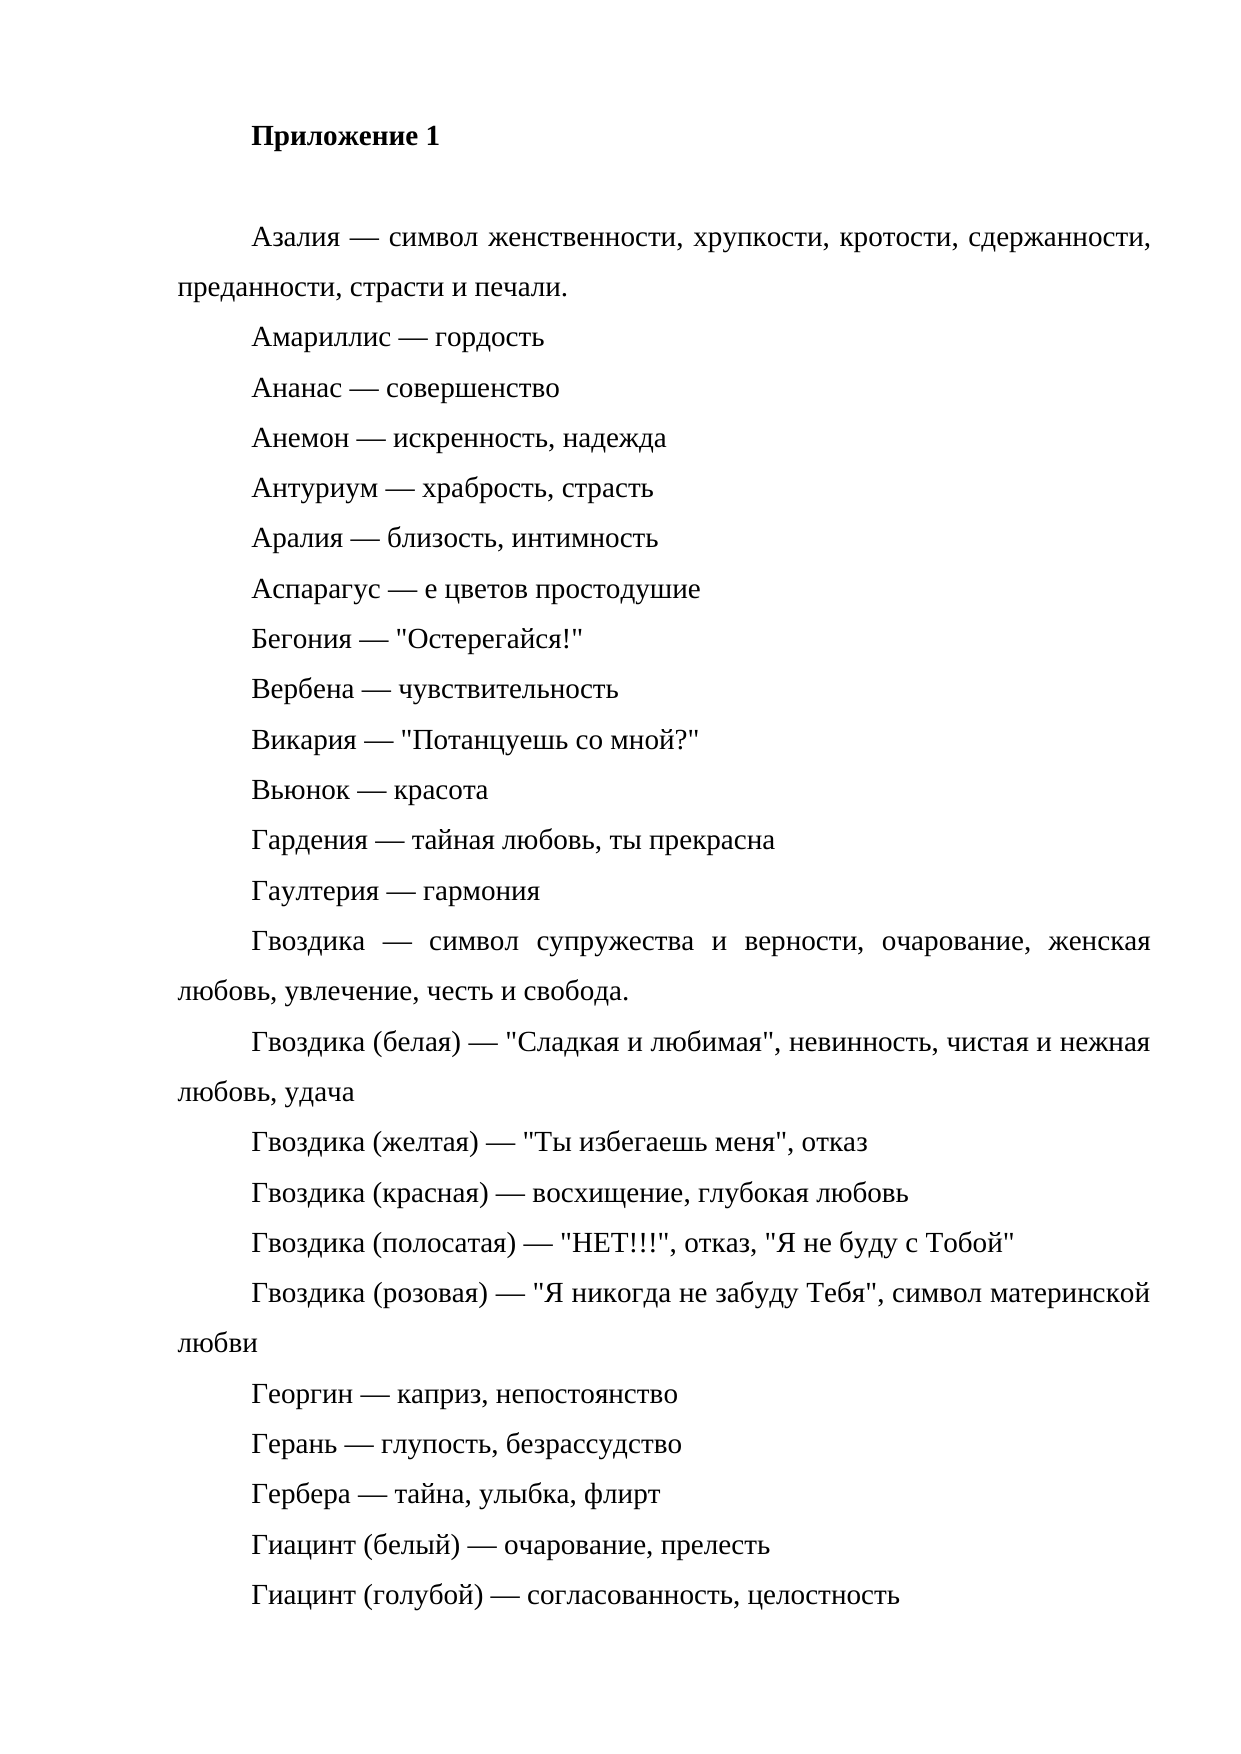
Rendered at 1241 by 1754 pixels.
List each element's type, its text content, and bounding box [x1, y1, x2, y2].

text Георгин — каприз, непостоянство [177, 1376, 1152, 1409]
text Гиацинт (голубой) — согласованность, целостность [177, 1577, 1152, 1611]
text Гиацинт (белый) — очарование, прелесть [177, 1527, 1152, 1560]
text Гвоздика (желтая) — "Ты избегаешь меня", отказ [177, 1124, 1152, 1158]
text Ананас — совершенство [177, 370, 1152, 403]
text Викария — "Потанцуешь со мной?" [177, 722, 1152, 755]
text Гвоздика (красная) — восхищение, глубокая любовь [177, 1175, 1152, 1208]
text Аспарагус — е цветов простодушие [177, 571, 1152, 604]
text Амариллис — гордость [177, 319, 1152, 353]
text Герань — глупость, безрассудство [177, 1426, 1152, 1460]
text Азалия — символ женственности, хрупкости, кротости, сдержанности, преданности, страсти и печали. [177, 219, 1152, 303]
text Гаултерия — гармония [177, 873, 1152, 906]
text Бегония — "Остерегайся!" [177, 621, 1152, 655]
text Гвоздика (белая) — "Сладкая и любимая", невинность, чистая и нежная любовь, удача [177, 1024, 1152, 1108]
text Гвоздика (полосатая) — "НЕТ!!!", отказ, "Я не буду с Тобой" [177, 1225, 1152, 1258]
text Аралия — близость, интимность [177, 521, 1152, 554]
text Гвоздика (розовая) — "Я никогда не забуду Тебя", символ материнской любви [177, 1275, 1152, 1359]
text Гардения — тайная любовь, ты прекрасна [177, 822, 1152, 856]
text Гвоздика — символ супружества и верности, очарование, женская любовь, увлечение, честь и свобода. [177, 923, 1152, 1007]
text Гербера — тайна, улыбка, флирт [177, 1477, 1152, 1510]
text Приложение 1 [177, 118, 1152, 152]
text Анемон — искренность, надежда [177, 420, 1152, 453]
text Вьюнок — красота [177, 772, 1152, 806]
text Вербена — чувствительность [177, 672, 1152, 705]
text Антуриум — храбрость, страсть [177, 470, 1152, 504]
